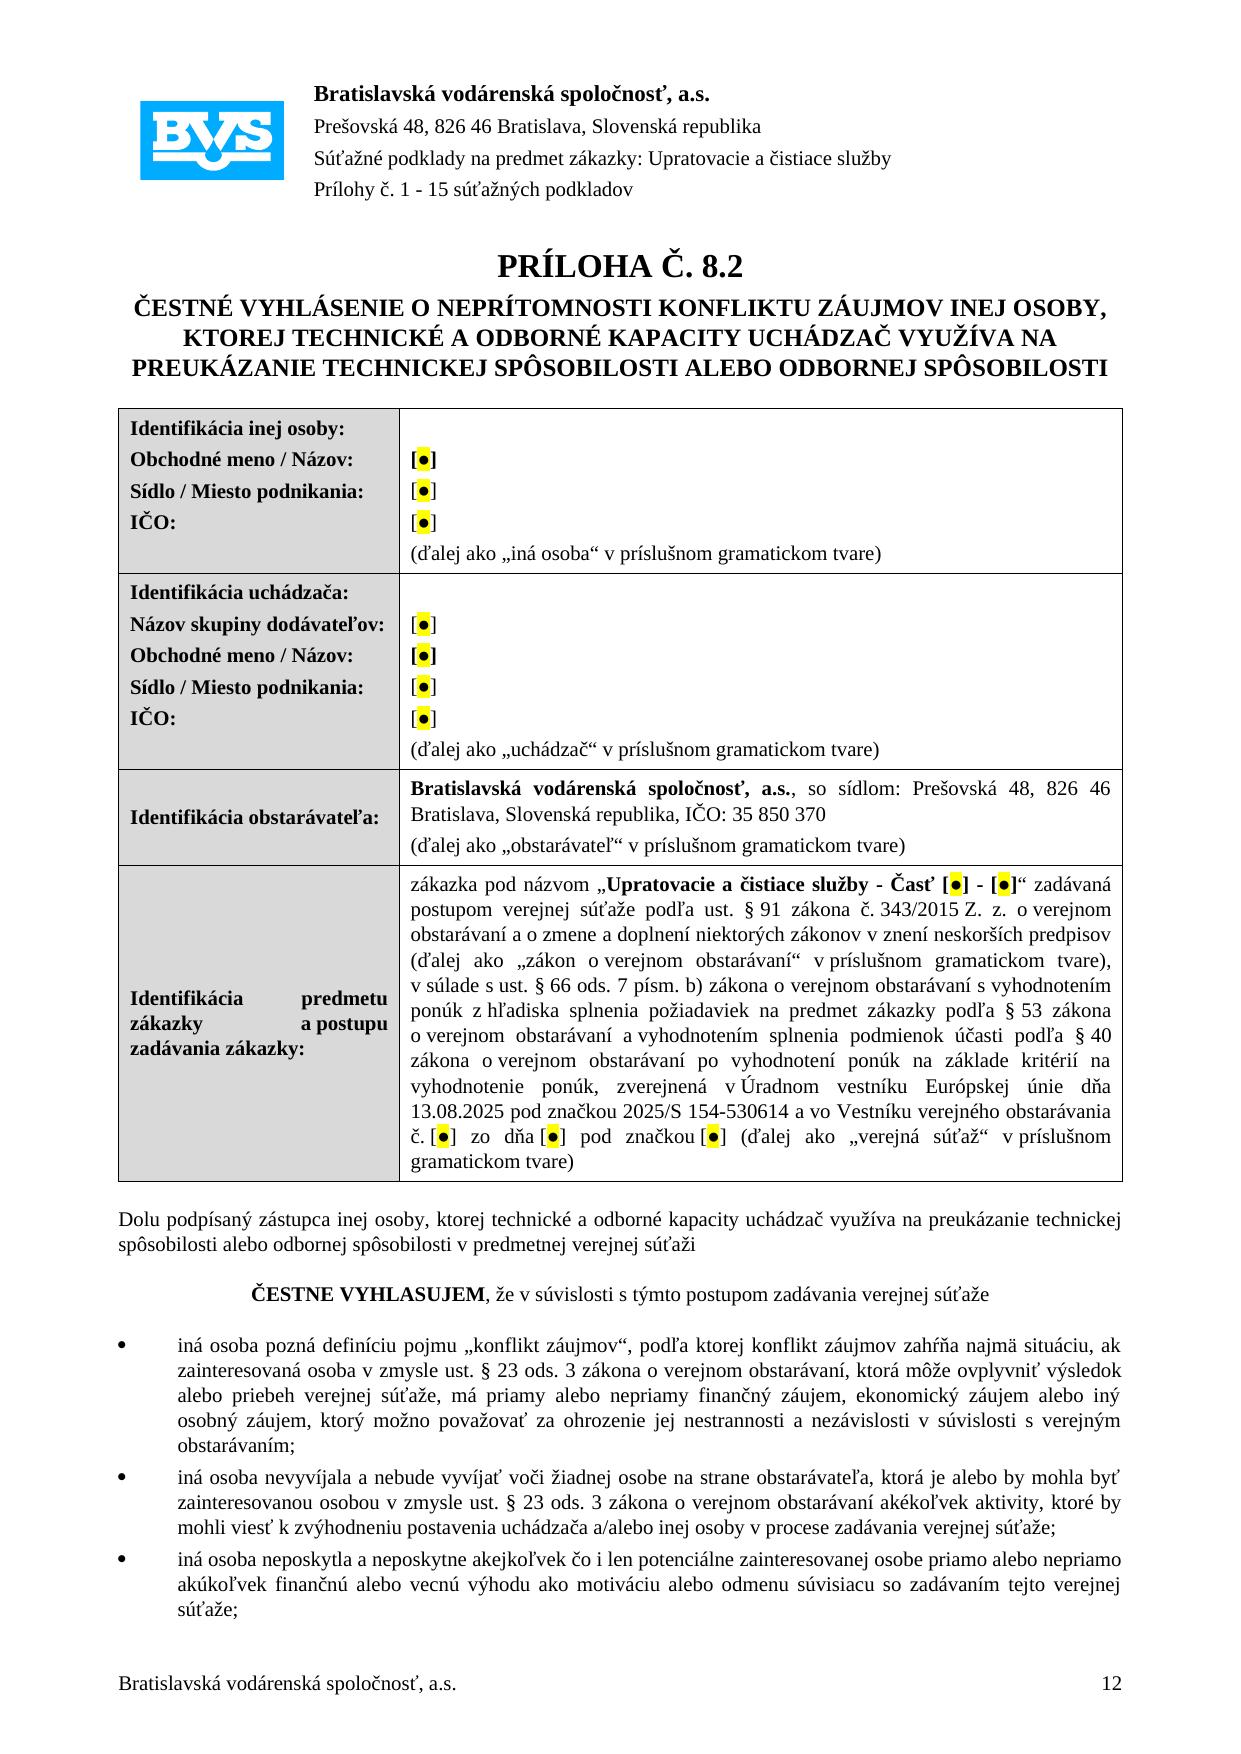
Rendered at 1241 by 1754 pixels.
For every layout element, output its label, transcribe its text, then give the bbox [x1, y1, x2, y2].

list iná osoba pozná definíciu pojmu „konflikt záujmov“, podľa ktorej konflikt záujmov zahŕňa najmä situáciu, ak zainteresovaná osoba v zmysle ust. § 23 ods. 3 zákona o verejnom obstarávaní, ktorá môže ovplyvniť výsledok alebo priebeh verejnej súťaže, má priamy alebo nepriamy finančný záujem, ekonomický záujem alebo iný osobný záujem, ktorý možno považovať za ohrozenie jej nestrannosti a nezávislosti v súvislosti s verejným obstarávaním; [118, 1333, 1122, 1457]
list iná osoba neposkytla a neposkytne akejkoľvek čo i len potenciálne zainteresovanej osobe priamo alebo nepriamo akúkoľvek finančnú alebo vecnú výhodu ako motiváciu alebo odmenu súvisiacu so zadávaním tejto verejnej súťaže; [118, 1547, 1122, 1621]
table_cell Identifikácia obstarávateľa: [119, 770, 399, 865]
text ČESTNE VYHLASUJEM, že v súvislosti s týmto postupom zadávania verejnej súťaže [118, 1282, 1122, 1306]
table_cell [●] [●] [●] [●] (ďalej ako „uchádzač“ v príslušnom gramatickom tvare) [400, 574, 1122, 769]
subtitle PRÍLOHA Č. 8.2 [118, 246, 1122, 285]
subtitle ČESTNÉ VYHLÁSENIE O NEPRÍTOMNOSTI KONFLIKTU ZÁUJMOV INEJ OSOBY, KTOREJ TECHNICKÉ A ODBORNÉ KAPACITY UCHÁDZAČ VYUŽÍVA NA PREUKÁZANIE TECHNICKEJ SPÔSOBILOSTI ALEBO ODBORNEJ SPÔSOBILOSTI [118, 293, 1122, 382]
table_cell Identifikácia uchádzača: Názov skupiny dodávateľov: Obchodné meno / Názov: Sídlo / Miesto podnikania: IČO: [119, 574, 399, 769]
list iná osoba nevyvíjala a nebude vyvíjať voči žiadnej osobe na strane obstarávateľa, ktorá je alebo by mohla byť zainteresovanou osobou v zmysle ust. § 23 ods. 3 zákona o verejnom obstarávaní akékoľvek aktivity, ktoré by mohli viesť k zvýhodneniu postavenia uchádzača a/alebo inej osoby v procese zadávania verejnej súťaže; [118, 1465, 1122, 1539]
table_cell Identifikácia predmetu zákazky a postupu zadávania zákazky: [119, 866, 399, 1181]
text Dolu podpísaný zástupca inej osoby, ktorej technické a odborné kapacity uchádzač využíva na preukázanie technickej spôsobilosti alebo odbornej spôsobilosti v predmetnej verejnej súťaži [118, 1207, 1122, 1256]
table_header [●] [●] [●] (ďalej ako „iná osoba“ v príslušnom gramatickom tvare) [400, 409, 1122, 573]
table_cell zákazka pod názvom „Upratovacie a čistiace služby - Časť [●] - [●]“ zadávaná postupom verejnej súťaže podľa ust. § 91 zákona č. 343/2015 Z. z. o verejnom obstarávaní a o zmene a doplnení niektorých zákonov v znení neskorších predpisov (ďalej ako „zákon o verejnom obstarávaní“ v príslušnom gramatickom tvare), v súlade s ust. § 66 ods. 7 písm. b) zákona o verejnom obstarávaní s vyhodnotením ponúk z hľadiska splnenia požiadaviek na predmet zákazky podľa § 53 zákona o verejnom obstarávaní a vyhodnotením splnenia podmienok účasti podľa § 40 zákona o verejnom obstarávaní po vyhodnotení ponúk na základe kritérií na vyhodnotenie ponúk, zverejnená v Úradnom vestníku Európskej únie dňa 13.08.2025 pod značkou 2025/S 154-530614 a vo Vestníku verejného obstarávania č. [●] zo dňa [●] pod značkou [●] (ďalej ako „verejná súťaž“ v príslušnom gramatickom tvare) [400, 866, 1122, 1181]
table_cell Bratislavská vodárenská spoločnosť, a.s., so sídlom: Prešovská 48, 826 46 Bratislava, Slovenská republika, IČO: 35 850 370 (ďalej ako „obstarávateľ“ v príslušnom gramatickom tvare) [400, 770, 1122, 865]
table_header Identifikácia inej osoby: Obchodné meno / Názov: Sídlo / Miesto podnikania: IČO: [119, 409, 399, 573]
